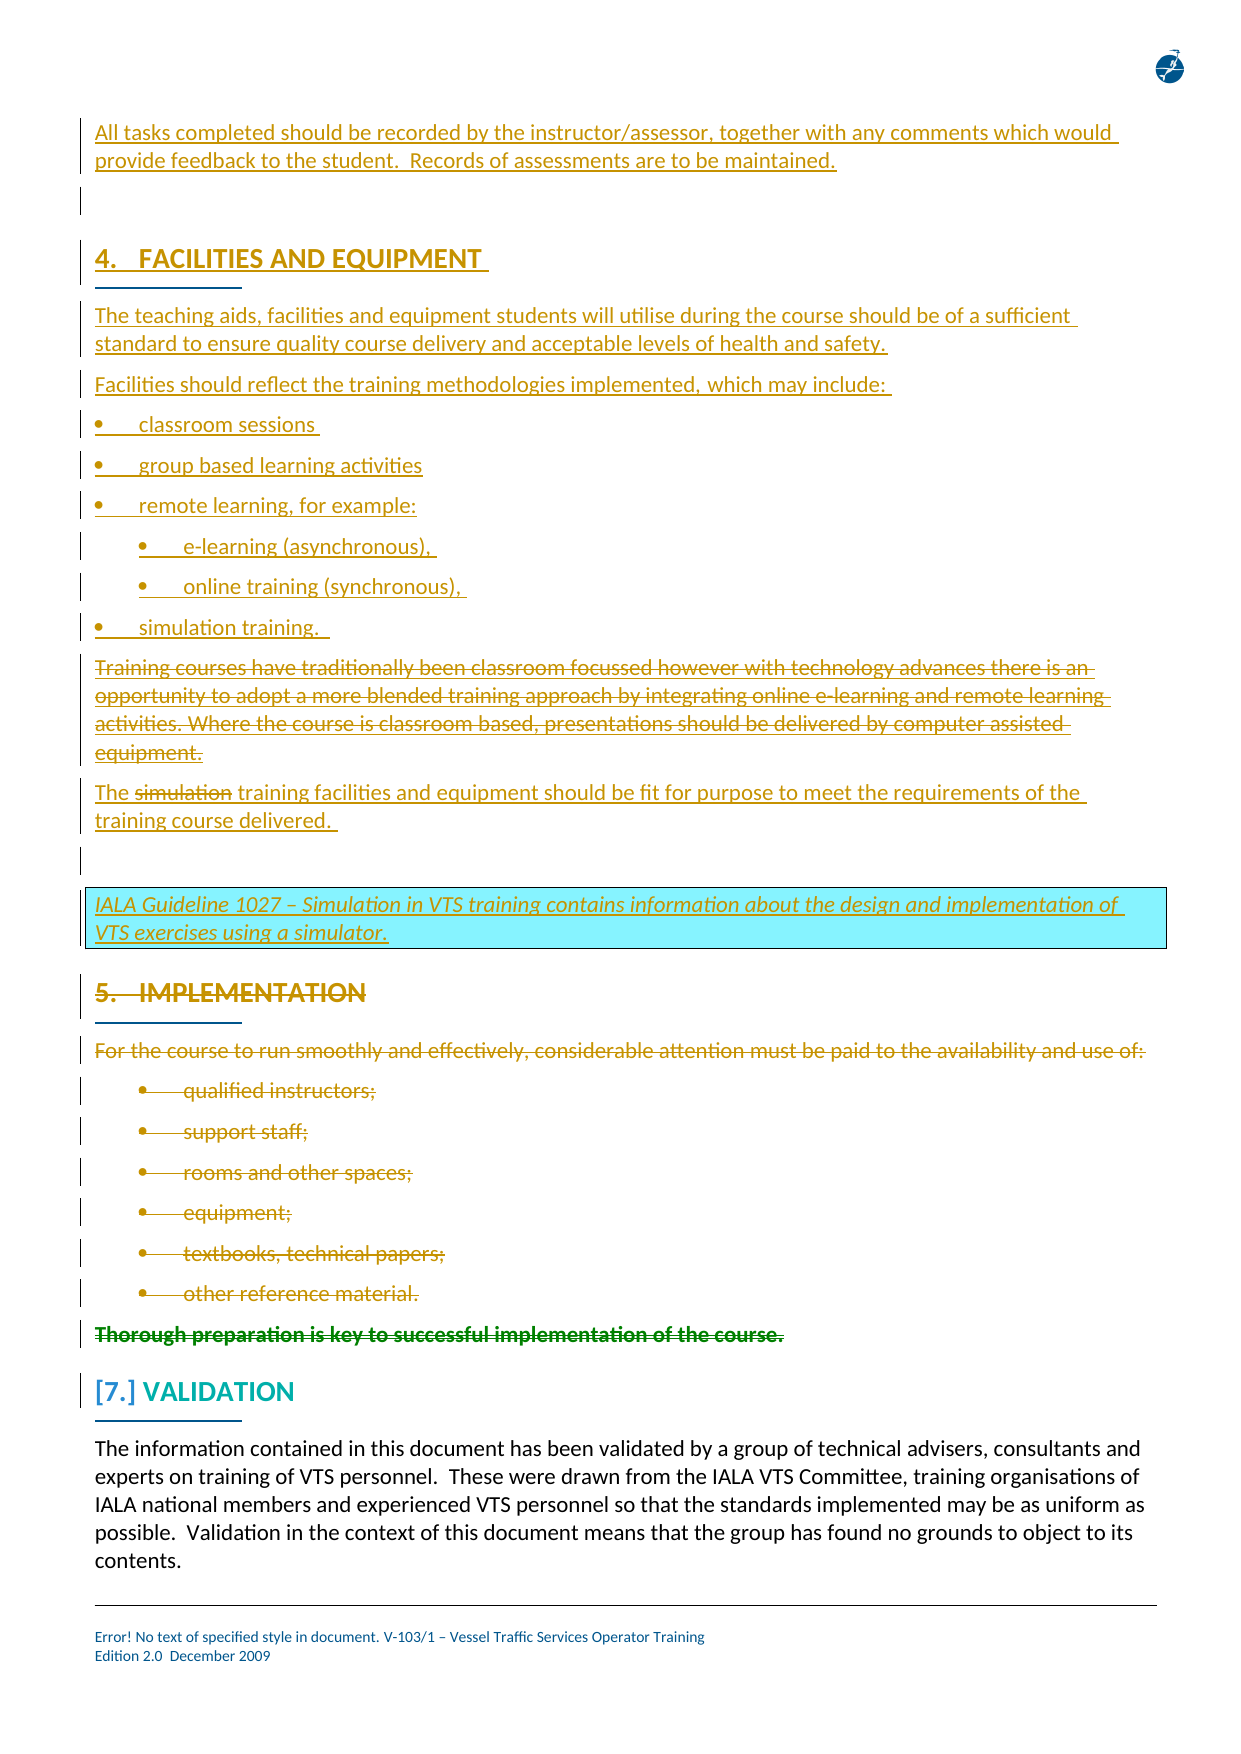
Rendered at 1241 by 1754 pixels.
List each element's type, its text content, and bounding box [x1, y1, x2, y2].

subtitle VALIDATION [94, 1373, 1157, 1408]
picture [1124, 0, 1241, 118]
text The information contained in this document has been validated by a group of technical advisers, consultants and experts on training of VTS personnel. These were drawn from the IALA VTS Committee, training organisations of IALA national members and experienced VTS personnel so that the standards implemented may be as uniform as possible. Validation in the context of this document means that the group has found no grounds to object to its contents. [94, 1434, 1157, 1574]
